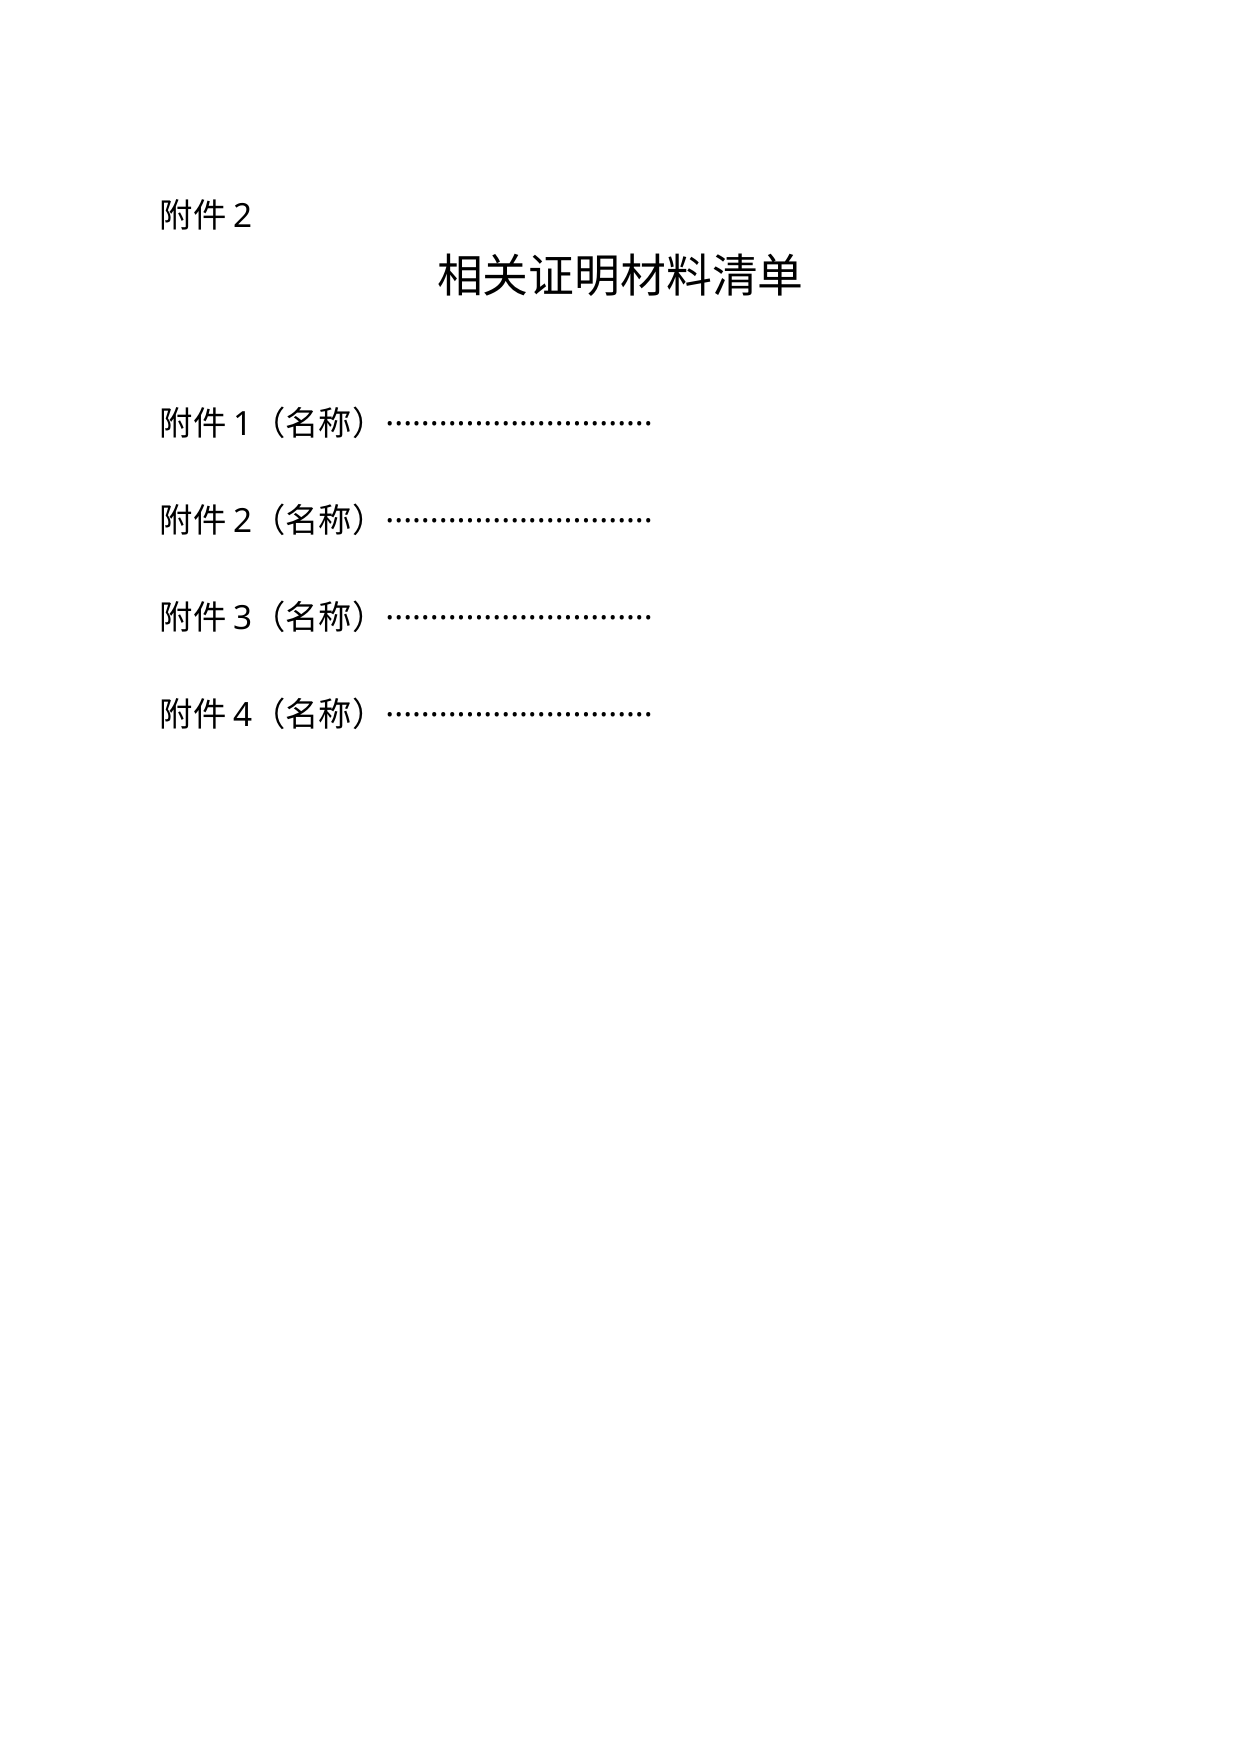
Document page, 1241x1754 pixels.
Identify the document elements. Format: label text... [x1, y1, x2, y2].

text 附件3（名称）······························ [159, 591, 1081, 639]
text 附件2（名称）······························ [159, 494, 1081, 542]
text 附件4（名称）······························ [159, 687, 1081, 736]
text 相关证明材料清单 [159, 240, 1081, 306]
text 附件1（名称）······························ [159, 397, 1081, 445]
text 附件2 [159, 177, 931, 240]
